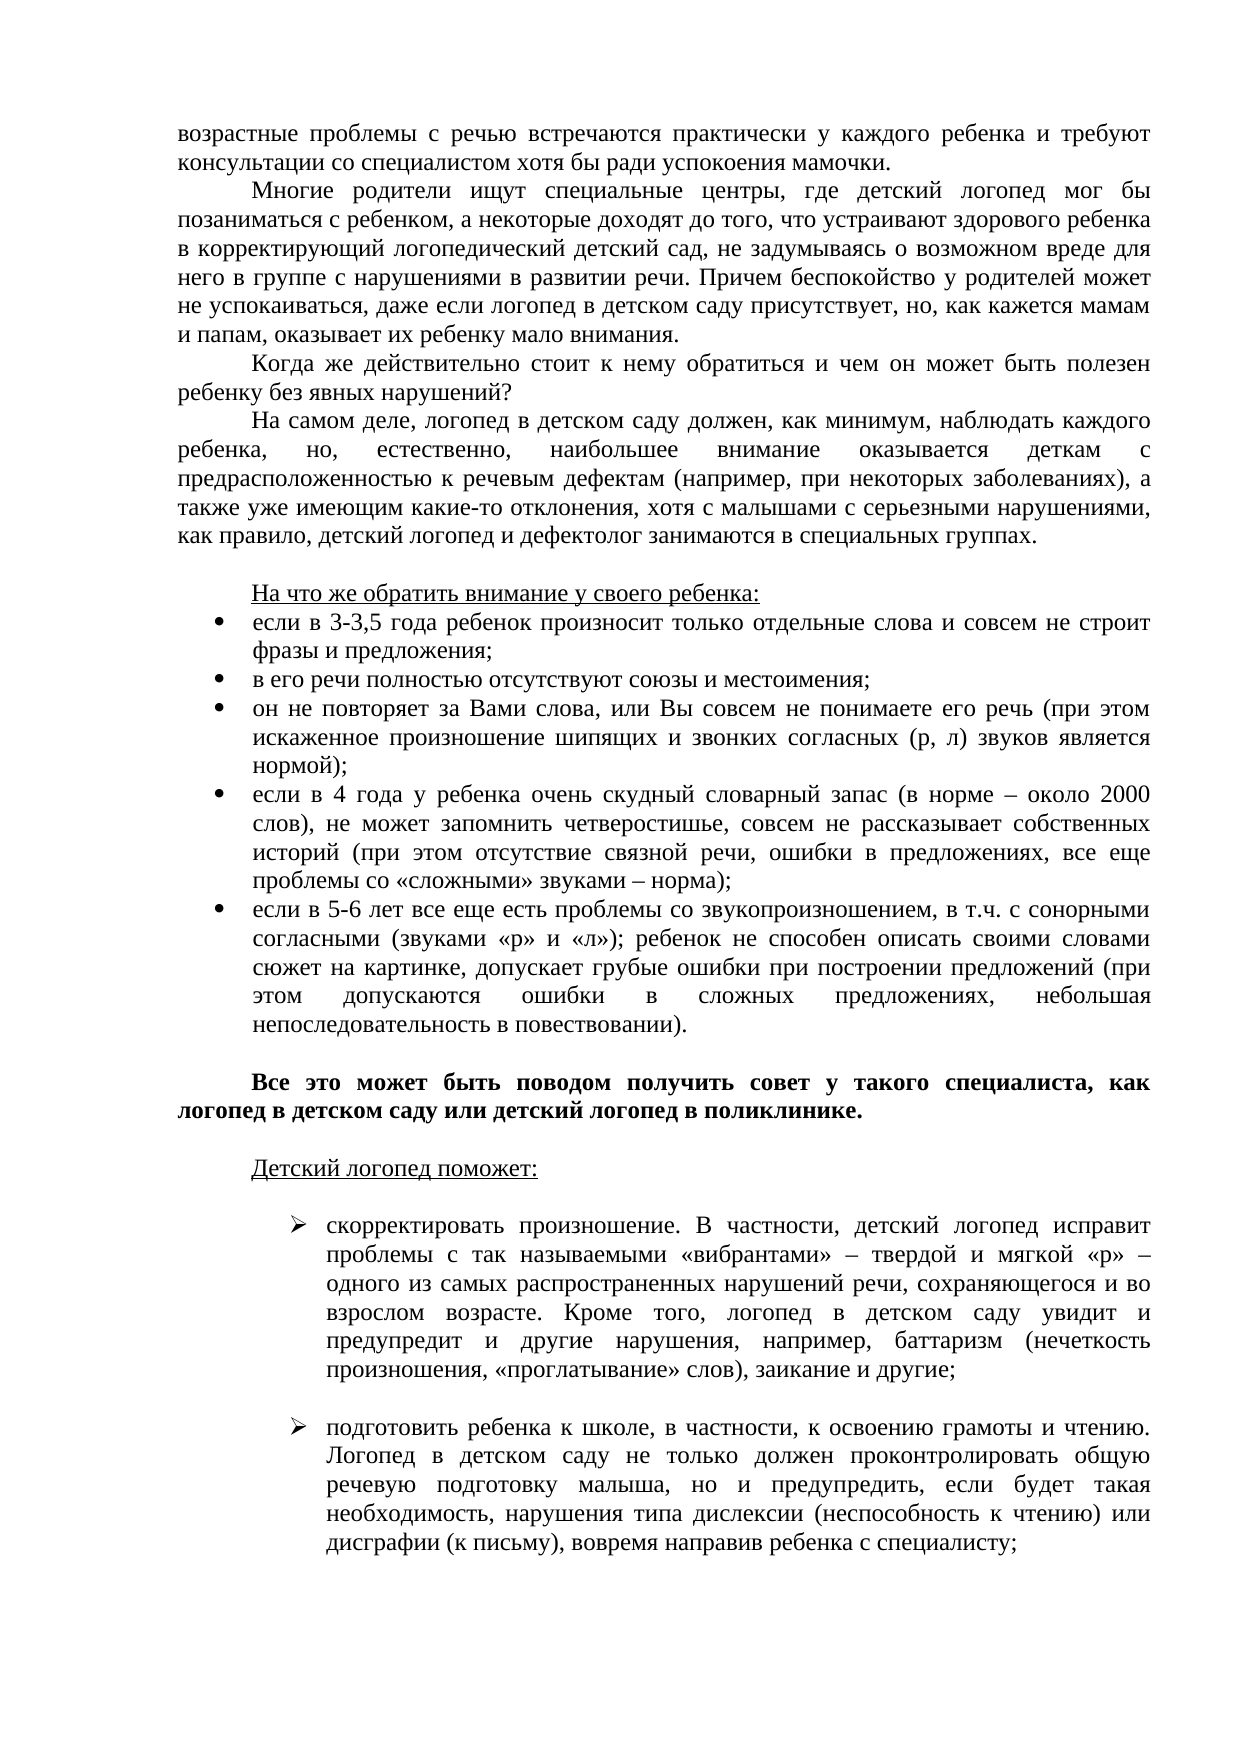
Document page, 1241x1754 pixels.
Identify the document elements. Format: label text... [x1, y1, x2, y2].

list если в 3-3,5 года ребенок произносит только отдельные слова и совсем не строит фразы и предложения; [215, 607, 1152, 664]
list скорректировать произношение. В частности, детский логопед исправит проблемы с так называемыми «вибрантами» – твердой и мягкой «р» – одного из самых распространенных нарушений речи, сохраняющегося и во взрослом возрасте. Кроме того, логопед в детском саду увидит и предупредит и другие нарушения, например, баттаризм (нечеткость произношения, «проглатывание» слов), заикание и другие; [288, 1211, 1152, 1383]
list в его речи полностью отсутствуют союзы и местоимения; [215, 664, 1152, 693]
text Все это может быть поводом получить совет у такого специалиста, как логопед в детском саду или детский логопед в поликлинике. [177, 1067, 1152, 1124]
text Многие родители ищут специальные центры, где детский логопед мог бы позаниматься с ребенком, а некоторые доходят до того, что устраивают здорового ребенка в корректирующий логопедический детский сад, не задумываясь о возможном вреде для него в группе с нарушениями в развитии речи. Причем беспокойство у родителей может не успокаиваться, даже если логопед в детском саду присутствует, но, как кажется мамам и папам, оказывает их ребенку мало внимания. [177, 176, 1152, 348]
text Когда же действительно стоит к нему обратиться и чем он может быть полезен ребенку без явных нарушений? [177, 348, 1152, 406]
text На что же обратить внимание у своего ребенка: [177, 578, 1152, 607]
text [177, 118, 1152, 176]
list если в 4 года у ребенка очень скудный словарный запас (в норме – около 2000 слов), не может запомнить четверостишье, совсем не рассказывает собственных историй (при этом отсутствие связной речи, ошибки в предложениях, все еще проблемы со «сложными» звуками – норма); [215, 779, 1152, 894]
list если в 5-6 лет все еще есть проблемы со звукопроизношением, в т.ч. с сонорными согласными (звуками «р» и «л»); ребенок не способен описать своими словами сюжет на картинке, допускает грубые ошибки при построении предложений (при этом допускаются ошибки в сложных предложениях, небольшая непоследовательность в повествовании). [215, 894, 1152, 1038]
list он не повторяет за Вами слова, или Вы совсем не понимаете его речь (при этом искаженное произношение шипящих и звонких согласных (р, л) звуков является нормой); [215, 693, 1152, 779]
text На самом деле, логопед в детском саду должен, как минимум, наблюдать каждого ребенка, но, естественно, наибольшее внимание оказывается деткам с предрасположенностью к речевым дефектам (например, при некоторых заболеваниях), а также уже имеющим какие-то отклонения, хотя с малышами с серьезными нарушениями, как правило, детский логопед и дефектолог занимаются в специальных группах. [177, 406, 1152, 549]
list подготовить ребенка к школе, в частности, к освоению грамоты и чтению. Логопед в детском саду не только должен проконтролировать общую речевую подготовку малыша, но и предупредить, если будет такая необходимость, нарушения типа дислексии (неспособность к чтению) или дисграфии (к письму), вовремя направив ребенка с специалисту; [288, 1412, 1152, 1556]
text Детский логопед поможет: [177, 1153, 1152, 1182]
